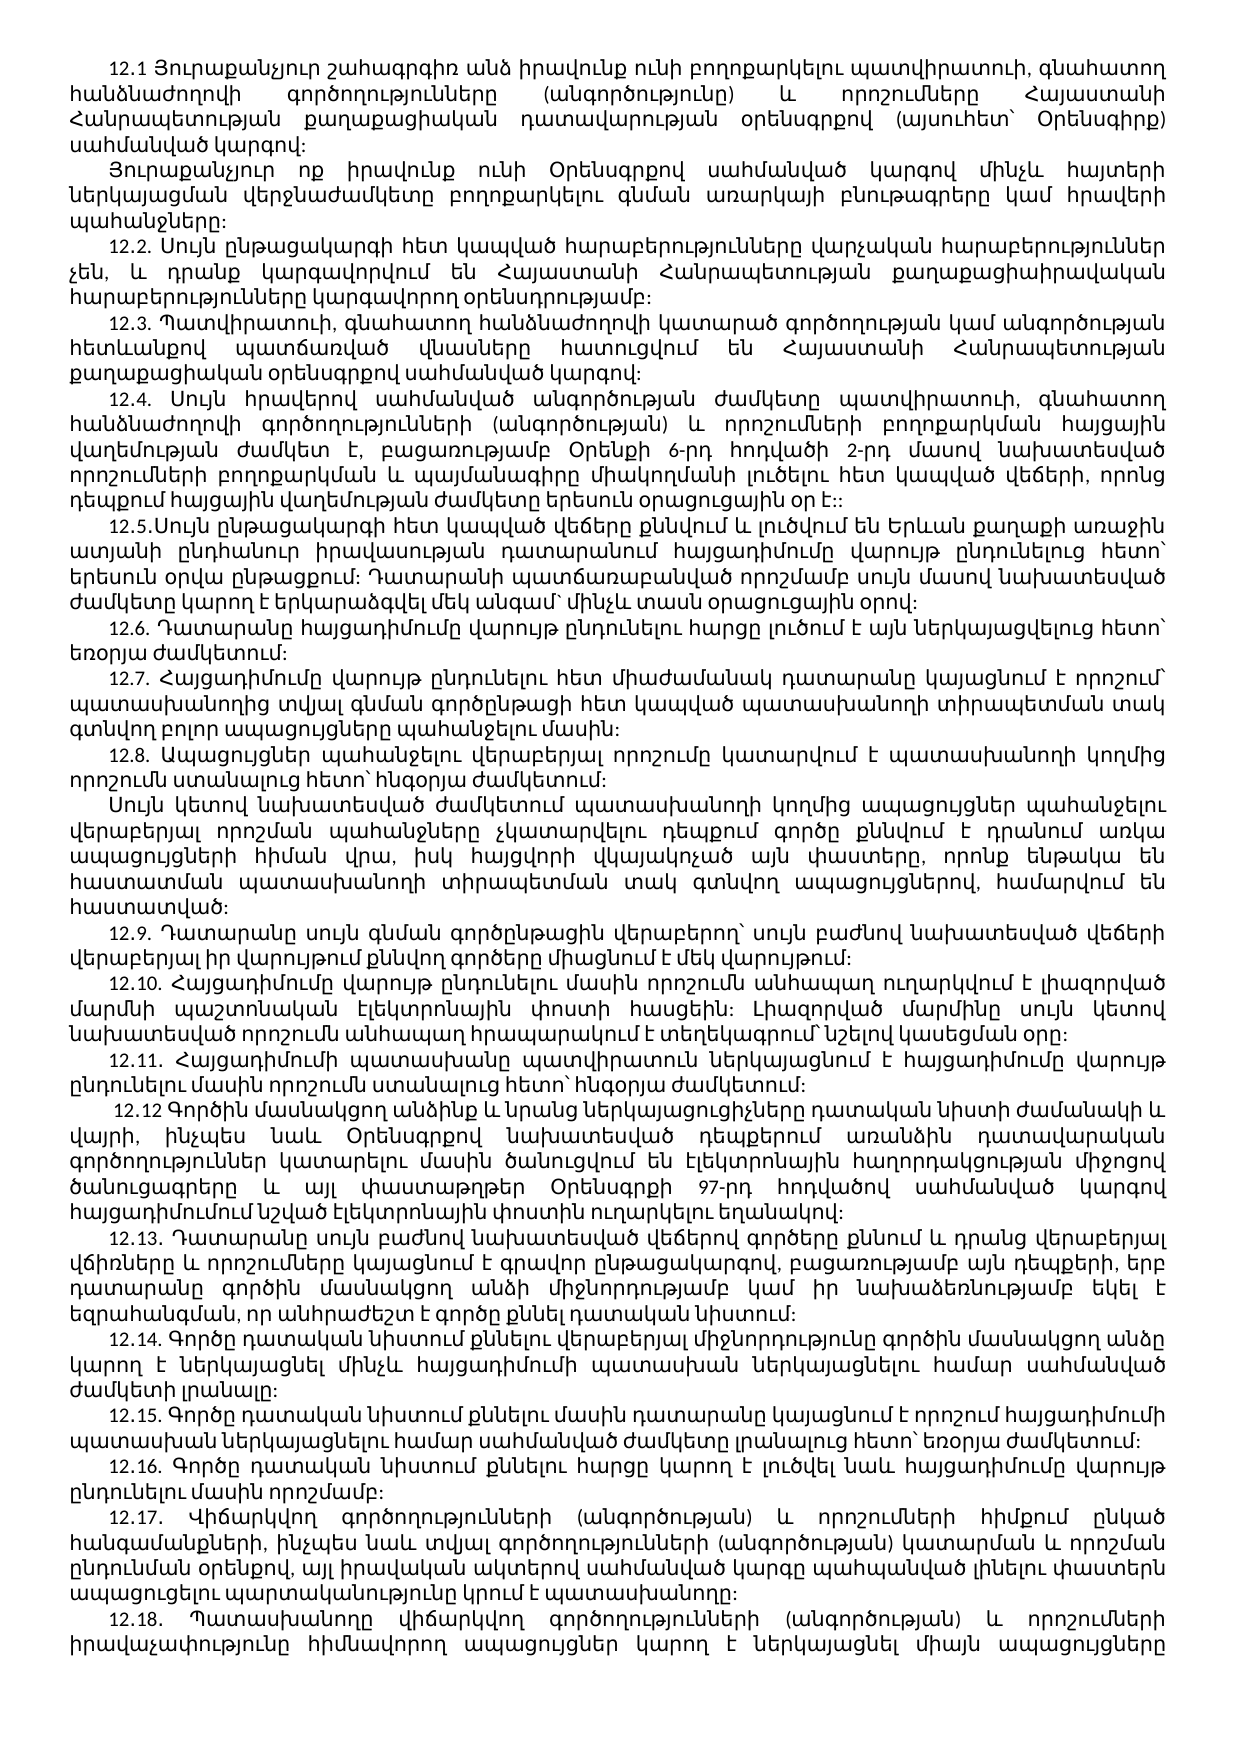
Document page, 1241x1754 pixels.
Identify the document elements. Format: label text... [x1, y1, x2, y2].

text 12.7. Հայցադիմումը վարույթ ընդունելու հետ միաժամանակ դատարանը կայացնում է որոշում՝ պատասխանողից տվյալ գնման գործընթացի հետ կապված պատասխանողի տիրապետման տակ գտնվող բոլոր ապացույցները պահանջելու մասին: [69, 666, 1167, 742]
text 12․17․ Վիճարկվող գործողությունների (անգործության) և որոշումների հիմքում ընկած հանգամանքների, ինչպես նաև տվյալ գործողությունների (անգործության) կատարման և որոշման ընդունման օրենքով, այլ իրավական ակտերով սահմանված կարգը պահպանված լինելու փաստերն ապացուցելու պարտականությունը կրում է պատասխանողը: [69, 1504, 1167, 1606]
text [69, 1606, 1167, 1657]
text 12․14. Գործը դատական նիստում քննելու վերաբերյալ միջնորդությունը գործին մասնակցող անձը կարող է ներկայացնել մինչև հայցադիմումի պատասխան ներկայացնելու համար սահմանված ժամկետի լրանալը: [69, 1326, 1167, 1403]
text 12․13․ Դատարանը սույն բաժնով նախատեսված վեճերով գործերը քննում և դրանց վերաբերյալ վճիռները և որոշումները կայացնում է գրավոր ընթացակարգով, բացառությամբ այն դեպքերի, երբ դատարանը գործին մասնակցող անձի միջնորդությամբ կամ իր նախաձեռնությամբ եկել է եզրահանգման, որ անհրաժեշտ է գործը քննել դատական նիստում: [69, 1225, 1167, 1326]
text 12․3. Պատվիրատուի, գնահատող հանձնաժողովի կատարած գործողության կամ անգործության հետևանքով պատճառված վնասները հատուցվում են Հայաստանի Հանրապետության քաղաքացիական օրենսգրքով սահմանված կարգով: [69, 310, 1167, 386]
text Յուրաքանչյուր ոք իրավունք ունի Օրենսգրքով սահմանված կարգով մինչև հայտերի ներկայացման վերջնաժամկետը բողոքարկելու գնման առարկայի բնութագրերը կամ հրավերի պահանջները: [69, 157, 1167, 233]
text 12․4. Սույն հրավերով սահմանված անգործության ժամկետը պատվիրատուի, գնահատող հանձնաժողովի գործողությունների (անգործության) և որոշումների բողոքարկման հայցային վաղեմության ժամկետ է, բացառությամբ Օրենքի 6-րդ հոդվածի 2-րդ մասով նախատեսված որոշումների բողոքարկման և պայմանագիրը միակողմանի լուծելու հետ կապված վեճերի, որոնց դեպքում հայցային վաղեմության ժամկետը երեսուն օրացուցային օր է:: [69, 386, 1167, 513]
text 12․16. Գործը դատական նիստում քննելու հարցը կարող է լուծվել նաև հայցադիմումը վարույթ ընդունելու մասին որոշմամբ: [69, 1453, 1167, 1504]
text 12․9. Դատարանը սույն գնման գործընթացին վերաբերող՝ սույն բաժնով նախատեսված վեճերի վերաբերյալ իր վարույթում քննվող գործերը միացնում է մեկ վարույթում: [69, 920, 1167, 971]
text 12․5․Սույն ընթացակարգի հետ կապված վեճերը քննվում և լուծվում են Երևան քաղաքի առաջին ատյանի ընդհանուր իրավասության դատարանում հայցադիմումը վարույթ ընդունելուց հետո՝ երեսուն օրվա ընթացքում: Դատարանի պատճառաբանված որոշմամբ սույն մասով նախատեսված ժամկետը կարող է երկարաձգվել մեկ անգամ` մինչև տասն օրացուցային օրով: [69, 513, 1167, 615]
text 12.6. Դատարանը հայցադիմումը վարույթ ընդունելու հարցը լուծում է այն ներկայացվելուց հետո՝ եռօրյա ժամկետում: [69, 615, 1167, 666]
text Սույն կետով նախատեսված ժամկետում պատասխանողի կողմից ապացույցներ պահանջելու վերաբերյալ որոշման պահանջները չկատարվելու դեպքում գործը քննվում է դրանում առկա ապացույցների հիման վրա, իսկ հայցվորի վկայակոչած այն փաստերը, որոնք ենթակա են հաստատման պատասխանողի տիրապետման տակ գտնվող ապացույցներով, համարվում են հաստատված: [69, 793, 1167, 920]
text 12․12 Գործին մասնակցող անձինք և նրանց ներկայացուցիչները դատական նիստի ժամանակի և վայրի, ինչպես նաև Օրենսգրքով նախատեսված դեպքերում առանձին դատավարական գործողություններ կատարելու մասին ծանուցվում են էլեկտրոնային հաղորդակցության միջոցով ծանուցագրերը և այլ փաստաթղթեր Օրենսգրքի 97-րդ հոդվածով սահմանված կարգով հայցադիմումում նշված էլեկտրոնային փոստին ուղարկելու եղանակով: [69, 1098, 1167, 1225]
text 12․1 Յուրաքանչյուր շահագրգիռ անձ իրավունք ունի բողոքարկելու պատվիրատուի, գնահատող հանձնաժողովի գործողությունները (անգործությունը) և որոշումները Հայաստանի Հանրապետության քաղաքացիական դատավարության օրենսգրքով (այսուհետ՝ Օրենսգիրք) սահմանված կարգով: [69, 56, 1167, 157]
text 12․15. Գործը դատական նիստում քննելու մասին դատարանը կայացնում է որոշում հայցադիմումի պատասխան ներկայացնելու համար սահմանված ժամկետը լրանալուց հետո՝ եռօրյա ժամկետում: [69, 1403, 1167, 1453]
text 12.8. Ապացույցներ պահանջելու վերաբերյալ որոշումը կատարվում է պատասխանողի կողմից որոշումն ստանալուց հետո՝ հնգօրյա ժամկետում: [69, 742, 1167, 793]
text 12․11․ Հայցադիմումի պատասխանը պատվիրատուն ներկայացնում է հայցադիմումը վարույթ ընդունելու մասին որոշումն ստանալուց հետո՝ հնգօրյա ժամկետում: [69, 1047, 1167, 1098]
text 12․10. Հայցադիմումը վարույթ ընդունելու մասին որոշումն անհապաղ ուղարկվում է լիազորված մարմնի պաշտոնական էլեկտրոնային փոստի հասցեին: Լիազորված մարմինը սույն կետով նախատեսված որոշումն անհապաղ հրապարակում է տեղեկագրում՝ նշելով կասեցման օրը: [69, 971, 1167, 1047]
text 12․2. Սույն ընթացակարգի հետ կապված հարաբերությունները վարչական հարաբերություններ չեն, և դրանք կարգավորվում են Հայաստանի Հանրապետության քաղաքացիաիրավական հարաբերությունները կարգավորող օրենսդրությամբ: [69, 233, 1167, 310]
